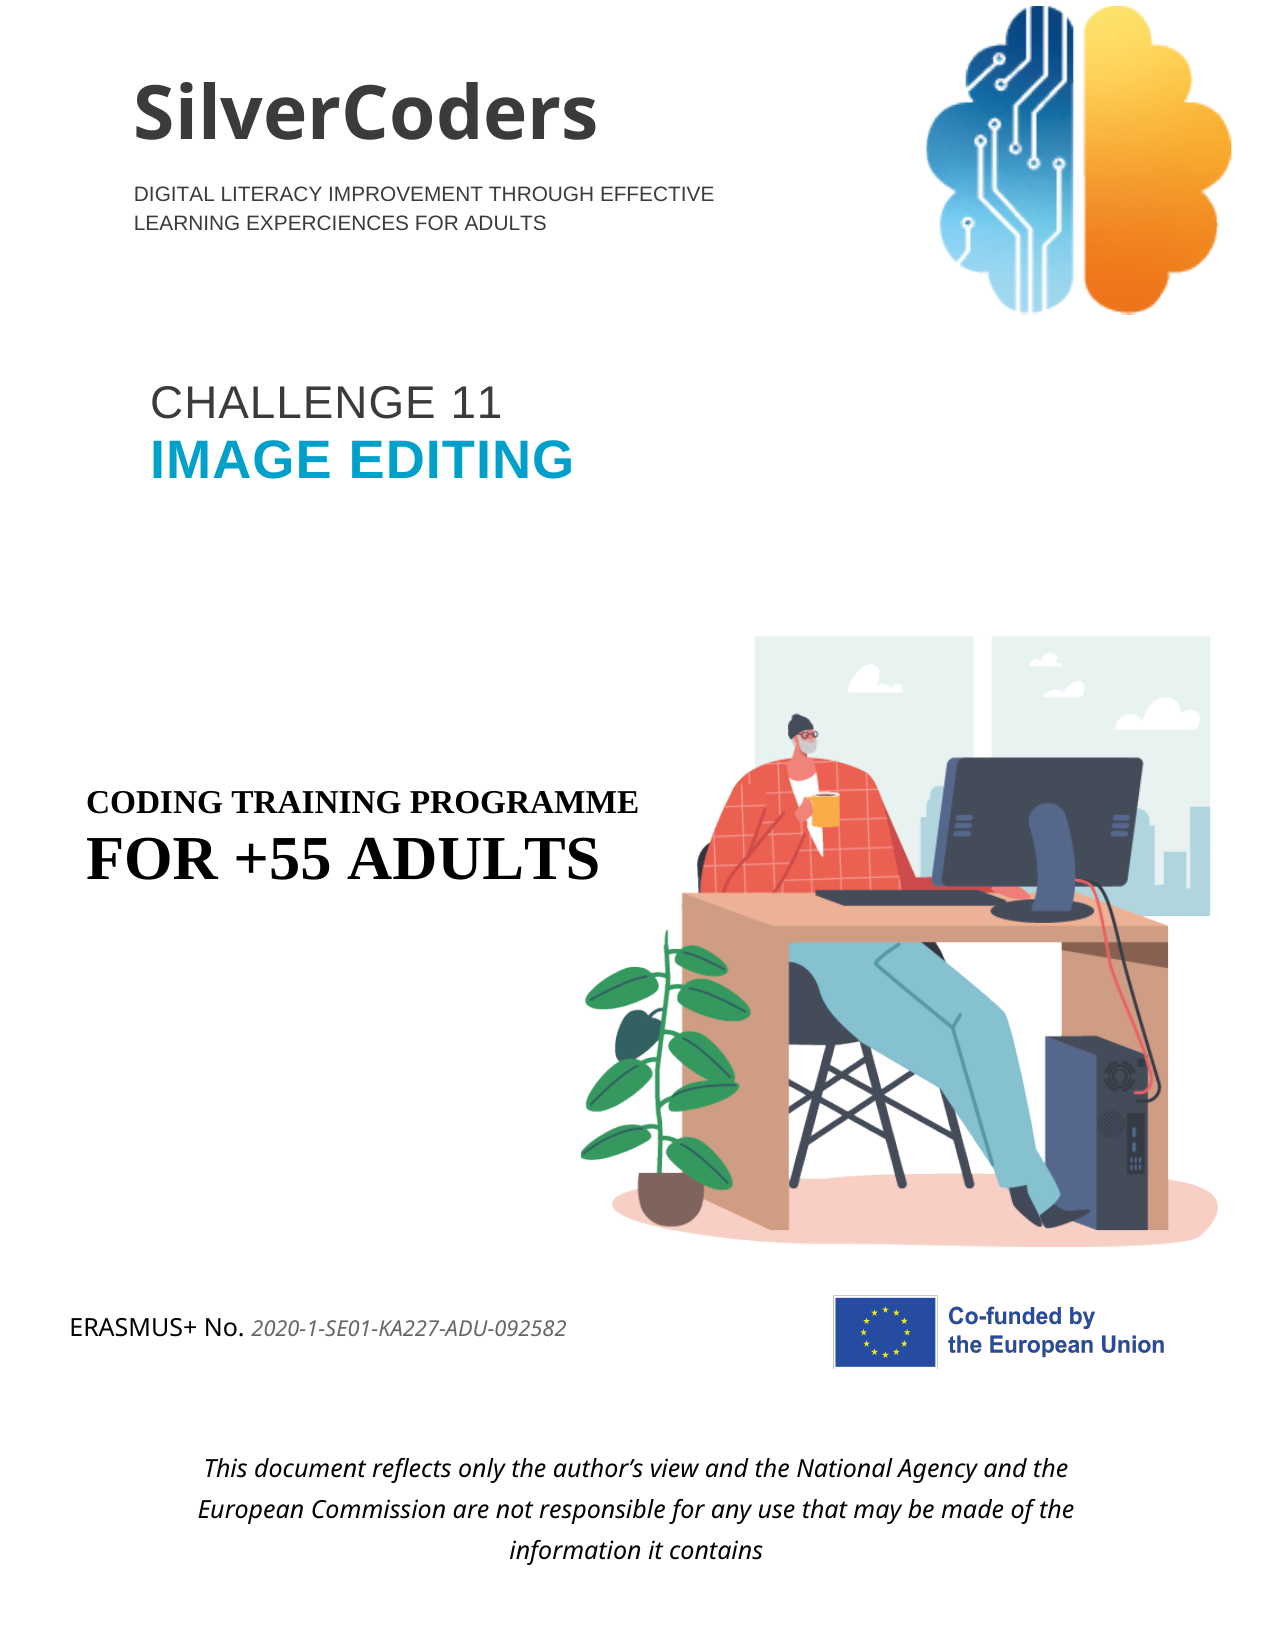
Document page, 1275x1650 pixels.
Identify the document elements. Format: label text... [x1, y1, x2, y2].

picture [926, 6, 1232, 315]
picture [580, 636, 1219, 1247]
picture [831, 1290, 1186, 1375]
subtitle Challenge 11 IMAGE EDITING [150, 375, 1125, 490]
picture [580, 862, 590, 877]
